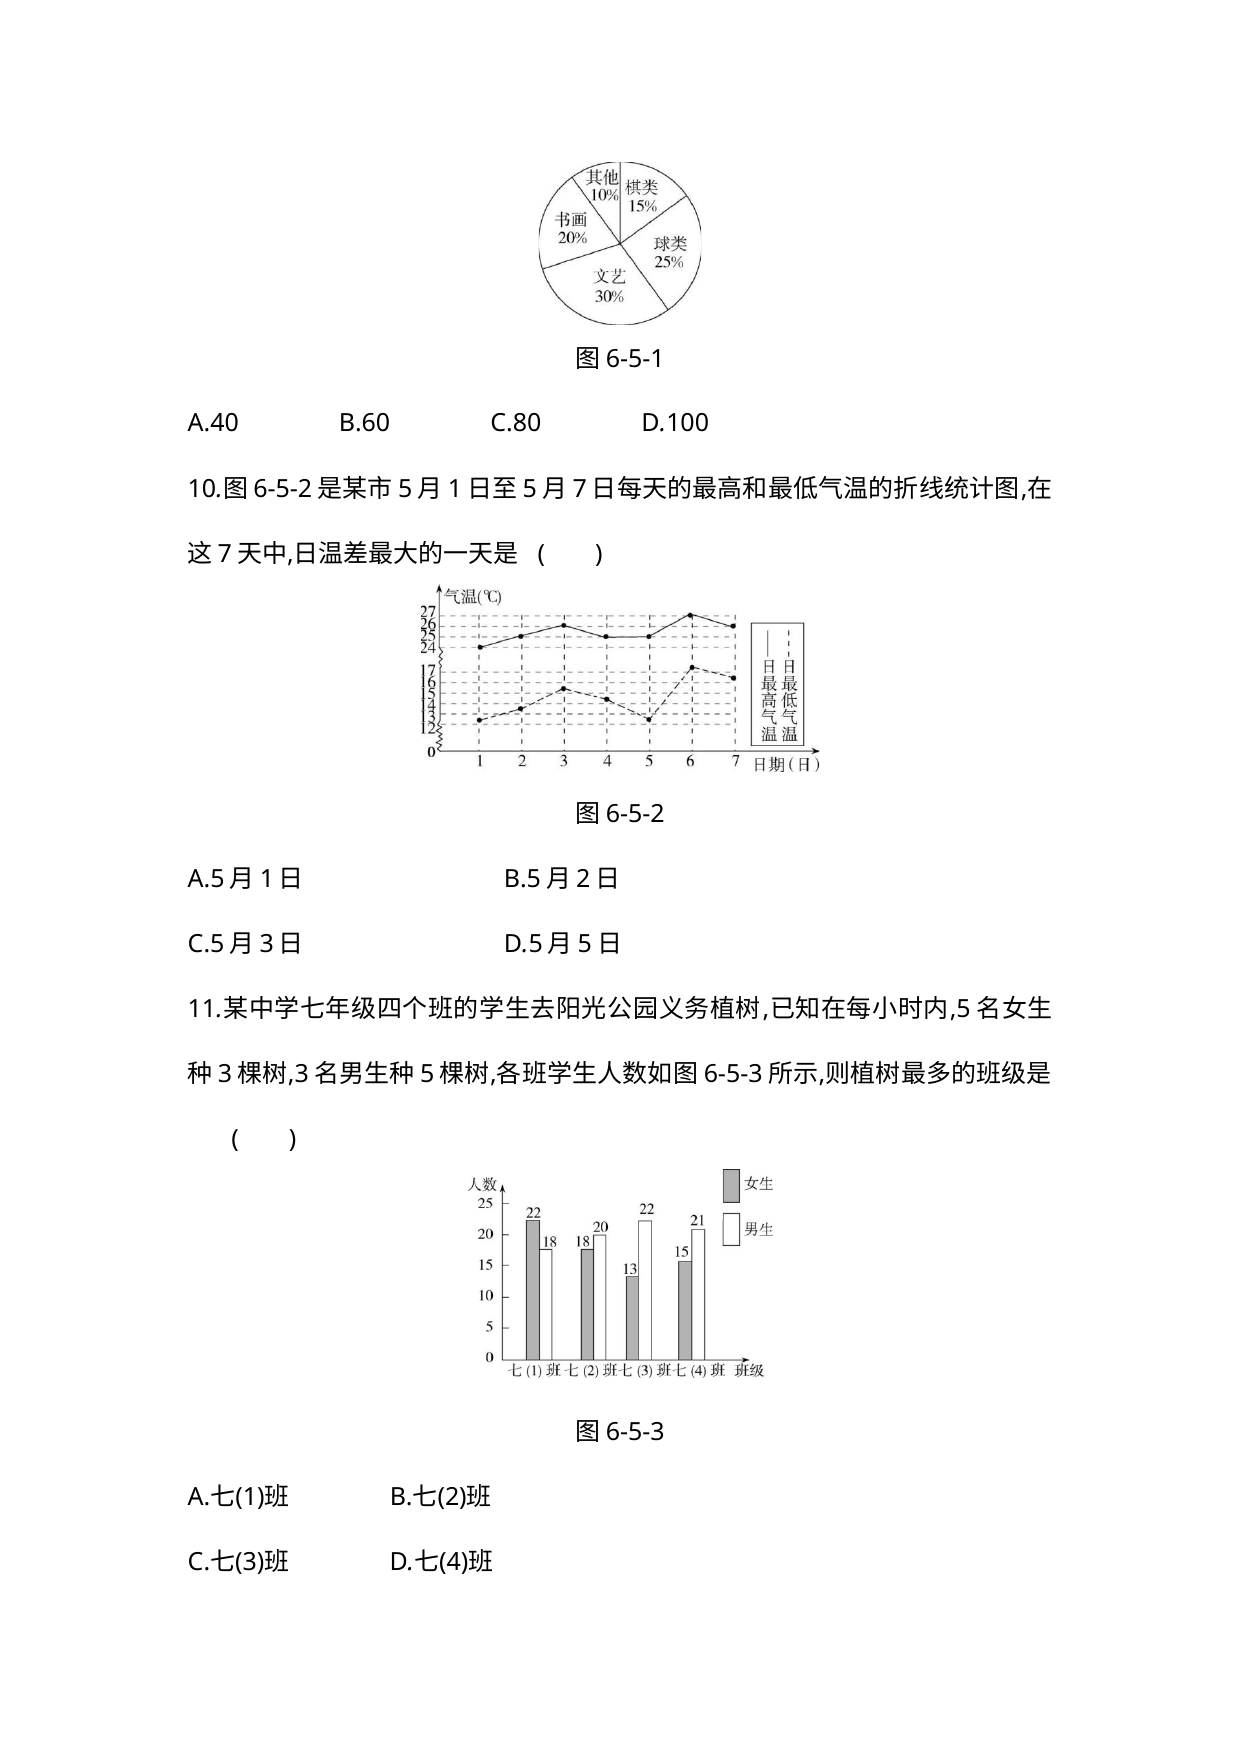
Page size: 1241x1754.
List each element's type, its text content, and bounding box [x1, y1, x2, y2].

text 10.图6-5-2是某市5月1日至5月7日每天的最高和最低气温的折线统计图,在这7天中,日温差最大的一天是 ( ) [187, 454, 1053, 584]
picture [467, 1169, 773, 1378]
text C.七(3)班 D.七(4)班 [187, 1527, 1053, 1592]
text A.40 B.60 C.80 D.100 [187, 389, 1053, 454]
text 图6-5-2 [187, 779, 1053, 844]
text 图6-5-3 [187, 1397, 1053, 1462]
text A.5月1日 B.5月2日 [187, 844, 1053, 909]
text C.5月3日 D.5月5日 [187, 909, 1053, 974]
picture [538, 162, 702, 325]
text A.七(1)班 B.七(2)班 [187, 1462, 1053, 1527]
picture [421, 584, 820, 772]
text 11.某中学七年级四个班的学生去阳光公园义务植树,已知在每小时内,5名女生种3棵树,3名男生种5棵树,各班学生人数如图6-5-3所示,则植树最多的班级是 ( ) [187, 974, 1053, 1169]
text 图6-5-1 [187, 324, 1053, 389]
